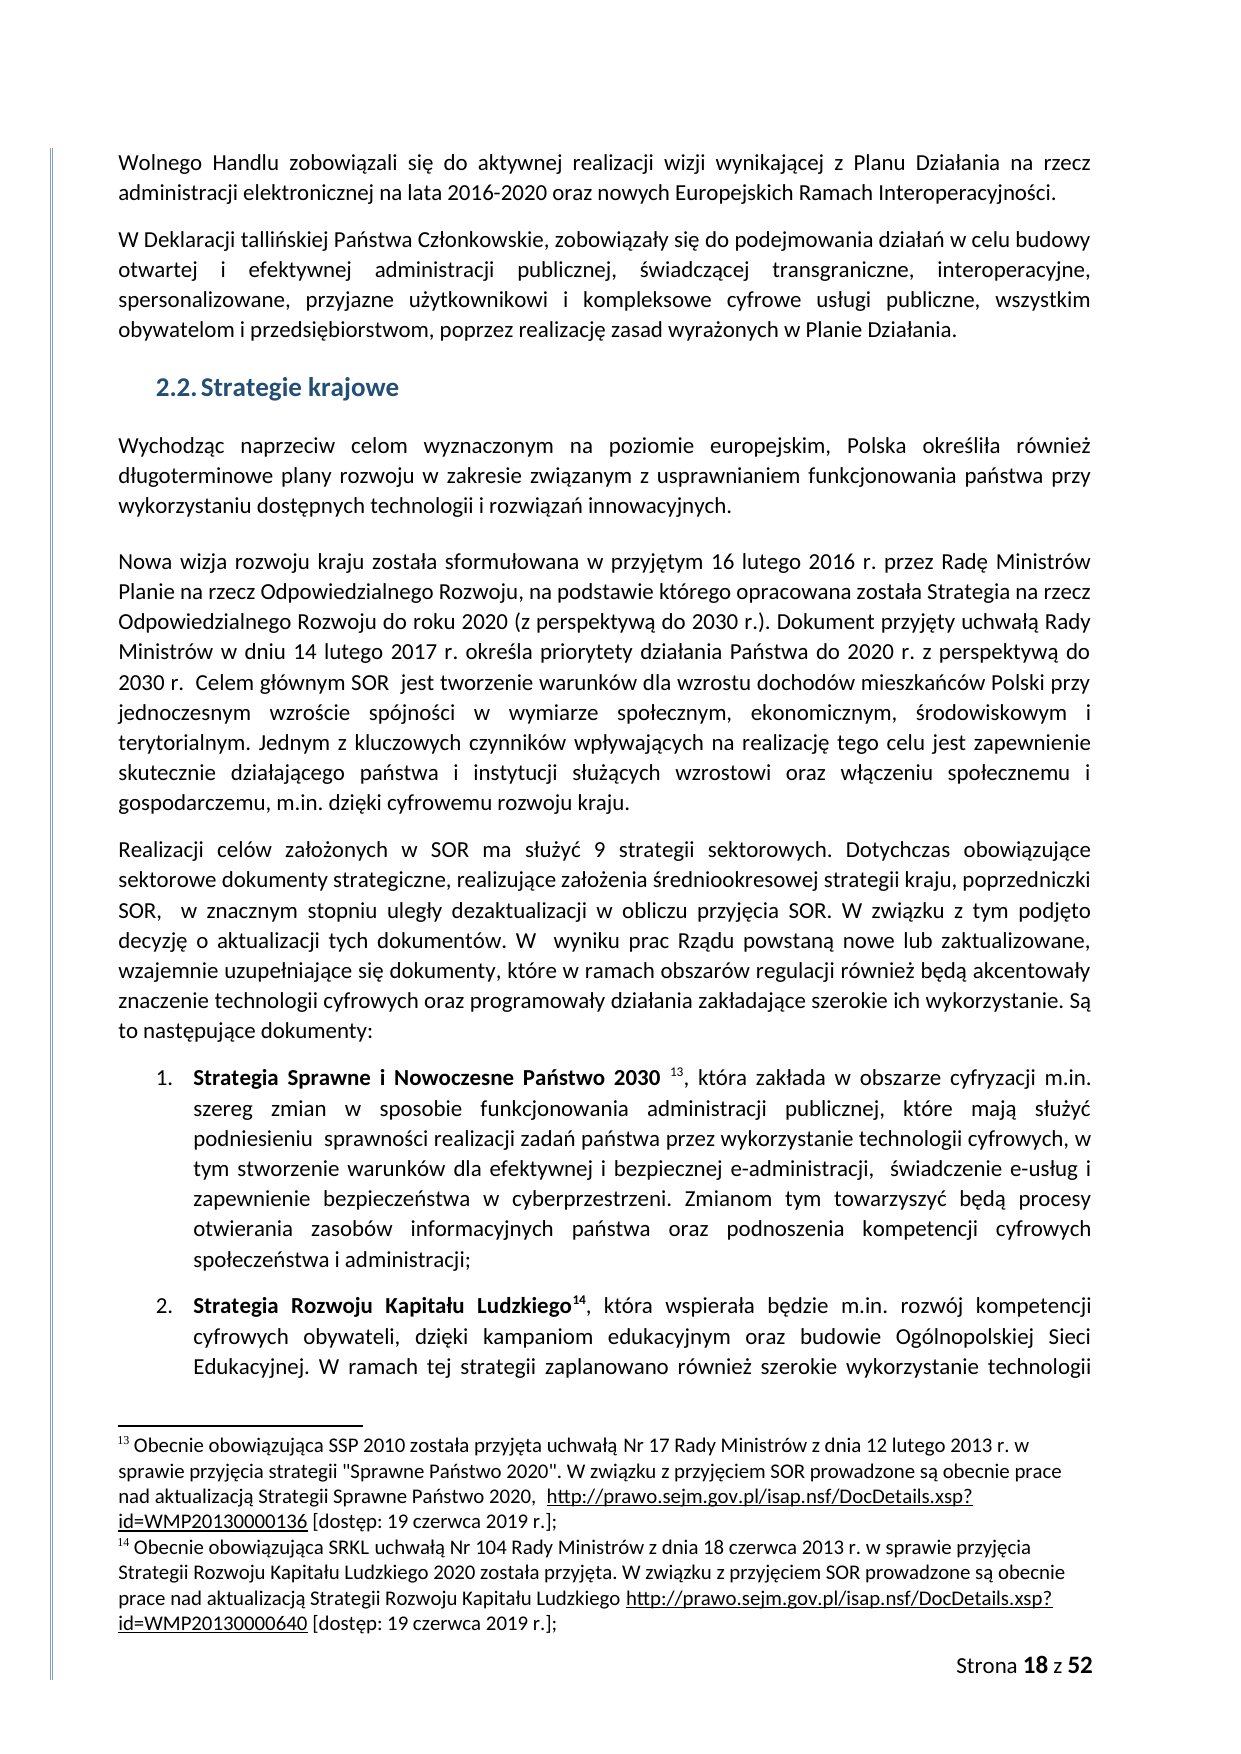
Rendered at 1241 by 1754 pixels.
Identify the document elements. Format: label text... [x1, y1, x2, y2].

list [156, 1292, 1092, 1380]
list Strategia Sprawne i Nowoczesne Państwo 2030 , która zakłada w obszarze cyfryzacji m.in. szereg zmian w sposobie funkcjonowania administracji publicznej, które mają służyć podniesieniu sprawności realizacji zadań państwa przez wykorzystanie technologii cyfrowych, w tym stworzenie warunków dla efektywnej i bezpiecznej e-administracji, świadczenie e-usług i zapewnienie bezpieczeństwa w cyberprzestrzeni. Zmianom tym towarzyszyć będą procesy otwierania zasobów informacyjnych państwa oraz podnoszenia kompetencji cyfrowych społeczeństwa i administracji; [156, 1063, 1092, 1273]
subtitle Strategie krajowe [156, 371, 1092, 404]
text W Deklaracji tallińskiej Państwa Członkowskie, zobowiązały się do podejmowania działań w celu budowy otwartej i efektywnej administracji publicznej, świadczącej transgraniczne, interoperacyjne, spersonalizowane, przyjazne użytkownikowi i kompleksowe cyfrowe usługi publiczne, wszystkim obywatelom i przedsiębiorstwom, poprzez realizację zasad wyrażonych w Planie Działania. [118, 225, 1092, 343]
text Wychodząc naprzeciw celom wyznaczonym na poziomie europejskim, Polska określiła również długoterminowe plany rozwoju w zakresie związanym z usprawnianiem funkcjonowania państwa przy wykorzystaniu dostępnych technologii i rozwiązań innowacyjnych. [118, 431, 1092, 520]
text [118, 148, 1092, 206]
text Realizacji celów założonych w SOR ma służyć 9 strategii sektorowych. Dotychczas obowiązujące sektorowe dokumenty strategiczne, realizujące założenia średniookresowej strategii kraju, poprzedniczki SOR, w znacznym stopniu uległy dezaktualizacji w obliczu przyjęcia SOR. W związku z tym podjęto decyzję o aktualizacji tych dokumentów. W wyniku prac Rządu powstaną nowe lub zaktualizowane, wzajemnie uzupełniające się dokumenty, które w ramach obszarów regulacji również będą akcentowały znaczenie technologii cyfrowych oraz programowały działania zakładające szerokie ich wykorzystanie. Są to następujące dokumenty: [118, 835, 1092, 1045]
text Nowa wizja rozwoju kraju została sformułowana w przyjętym 16 lutego 2016 r. przez Radę Ministrów Planie na rzecz Odpowiedzialnego Rozwoju, na podstawie którego opracowana została Strategia na rzecz Odpowiedzialnego Rozwoju do roku 2020 (z perspektywą do 2030 r.). Dokument przyjęty uchwałą Rady Ministrów w dniu 14 lutego 2017 r. określa priorytety działania Państwa do 2020 r. z perspektywą do 2030 r. Celem głównym SOR jest tworzenie warunków dla wzrostu dochodów mieszkańców Polski przy jednoczesnym wzroście spójności w wymiarze społecznym, ekonomicznym, środowiskowym i terytorialnym. Jednym z kluczowych czynników wpływających na realizację tego celu jest zapewnienie skutecznie działającego państwa i instytucji służących wzrostowi oraz włączeniu społecznemu i gospodarczemu, m.in. dzięki cyfrowemu rozwoju kraju. [118, 547, 1092, 817]
